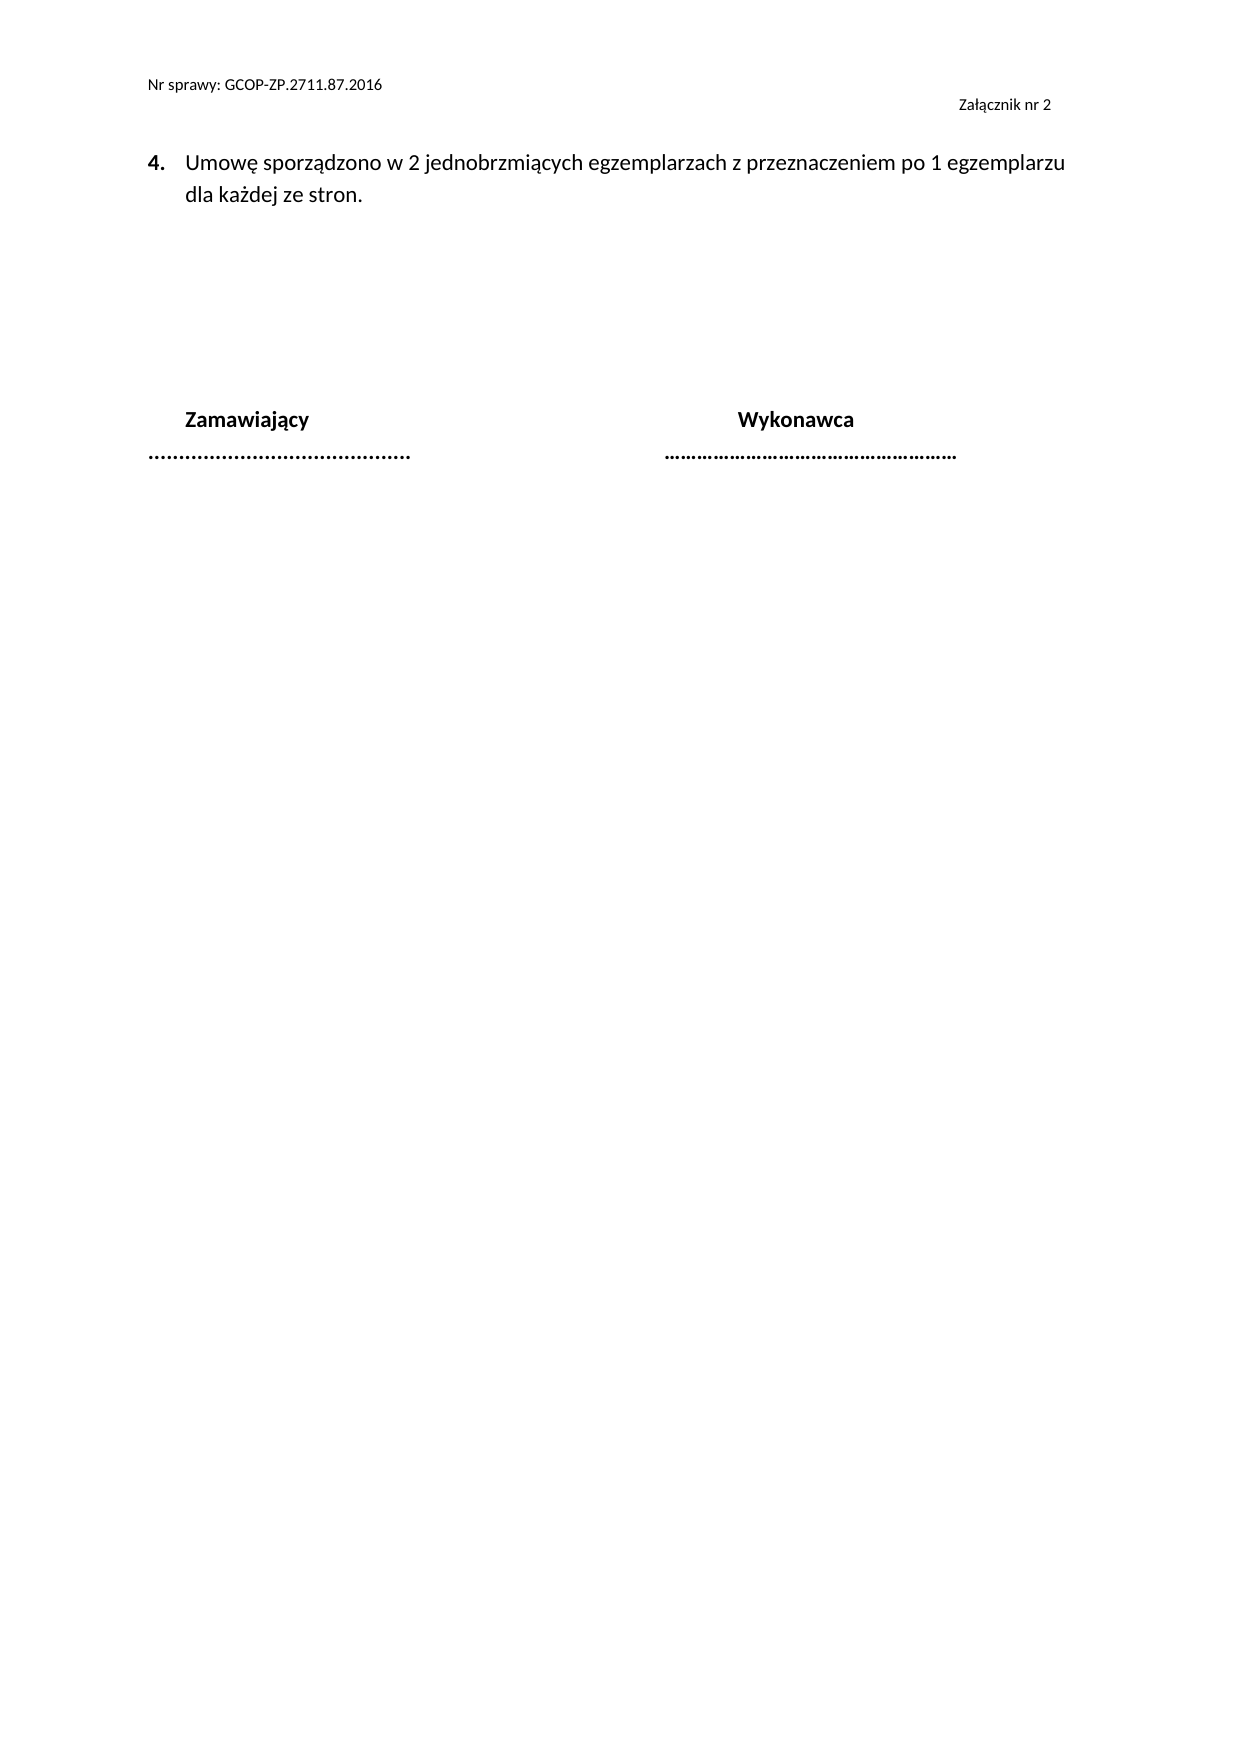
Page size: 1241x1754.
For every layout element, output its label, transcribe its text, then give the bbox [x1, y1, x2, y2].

text ........................................... ……………………………………………… [148, 437, 1093, 465]
list Umowę sporządzono w 2 jednobrzmiących egzemplarzach z przeznaczeniem po 1 egzemplarzu dla każdej ze stron. [148, 148, 1093, 208]
text Zamawiający Wykonawca [185, 405, 1093, 433]
